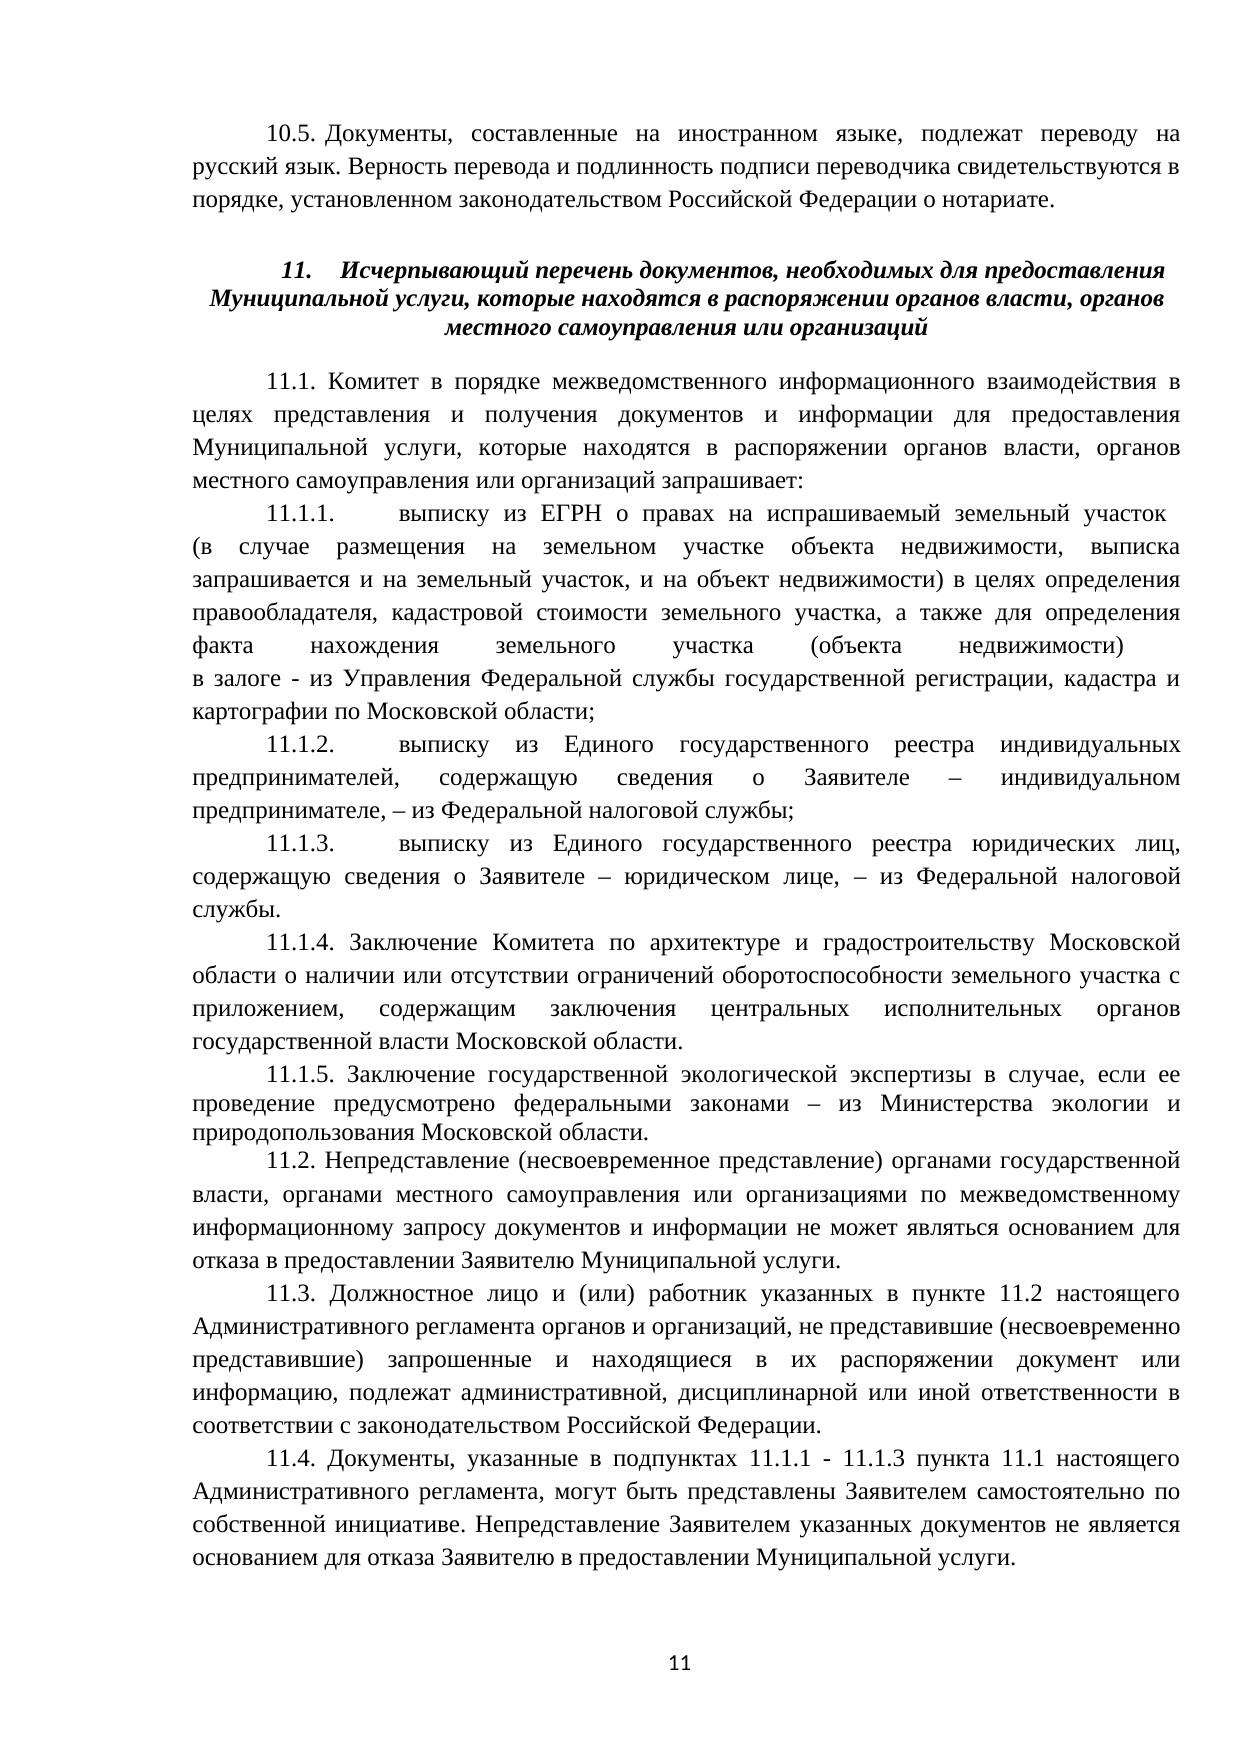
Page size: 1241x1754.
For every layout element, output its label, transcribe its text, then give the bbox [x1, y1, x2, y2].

list выписку из Единого государственного реестра юридических лиц, содержащую сведения о Заявителе – юридическом лице, – из Федеральной налоговой службы. [192, 828, 1181, 923]
text 11.2. Непредставление (несвоевременное представление) органами государственной власти, органами местного самоуправления или организациями по межведомственному информационному запросу документов и информации не может являться основанием для отказа в предоставлении Заявителю Муниципальной услуги. [192, 1146, 1181, 1273]
list Документы, составленные на иностранном языке, подлежат переводу на русский язык. Верность перевода и подлинность подписи переводчика свидетельствуются в порядке, установленном законодательством Российской Федерации о нотариате. [192, 118, 1181, 213]
list 11.1. Комитет в порядке межведомственного информационного взаимодействия в целях представления и получения документов и информации для предоставления Муниципальной услуги, которые находятся в распоряжении органов власти, органов местного самоуправления или организаций запрашивает: [192, 366, 1181, 494]
text 11.4. Документы, указанные в подпунктах 11.1.1 - 11.1.3 пункта 11.1 настоящего Административного регламента, могут быть представлены Заявителем самостоятельно по собственной инициативе. Непредставление Заявителем указанных документов не является основанием для отказа Заявителю в предоставлении Муниципальной услуги. [192, 1443, 1181, 1571]
text 11.3. Должностное лицо и (или) работник указанных в пункте 11.2 настоящего Административного регламента органов и организаций, не представившие (несвоевременно представившие) запрошенные и находящиеся в их распоряжении документ или информацию, подлежат административной, дисциплинарной или иной ответственности в соответствии с законодательством Российской Федерации. [192, 1278, 1181, 1438]
list выписку из Единого государственного реестра индивидуальных предпринимателей, содержащую сведения о Заявителе – индивидуальном предпринимателе, – из Федеральной налоговой службы; [192, 729, 1181, 824]
list выписку из ЕГРН о правах на испрашиваемый земельный участок (в случае размещения на земельном участке объекта недвижимости, выписка запрашивается и на земельный участок, и на объект недвижимости) в целях определения правообладателя, кадастровой стоимости земельного участка, а также для определения факта нахождения земельного участка (объекта недвижимости) в залоге - из Управления Федеральной службы государственной регистрации, кадастра и картографии по Московской области; [192, 498, 1181, 725]
list Исчерпывающий перечень документов, необходимых для предоставления Муниципальной услуги, которые находятся в распоряжении органов власти, органов местного самоуправления или организаций [192, 255, 1181, 341]
text 11.1.5. Заключение государственной экологической экспертизы в случае, если ее проведение предусмотрено федеральными законами – из Министерства экологии и природопользования Московской области. [192, 1059, 1181, 1146]
list 11.1.4. Заключение Комитета по архитектуре и градостроительству Московской области о наличии или отсутствии ограничений оборотоспособности земельного участка с приложением, содержащим заключения центральных исполнительных органов государственной власти Московской области. [192, 927, 1181, 1055]
